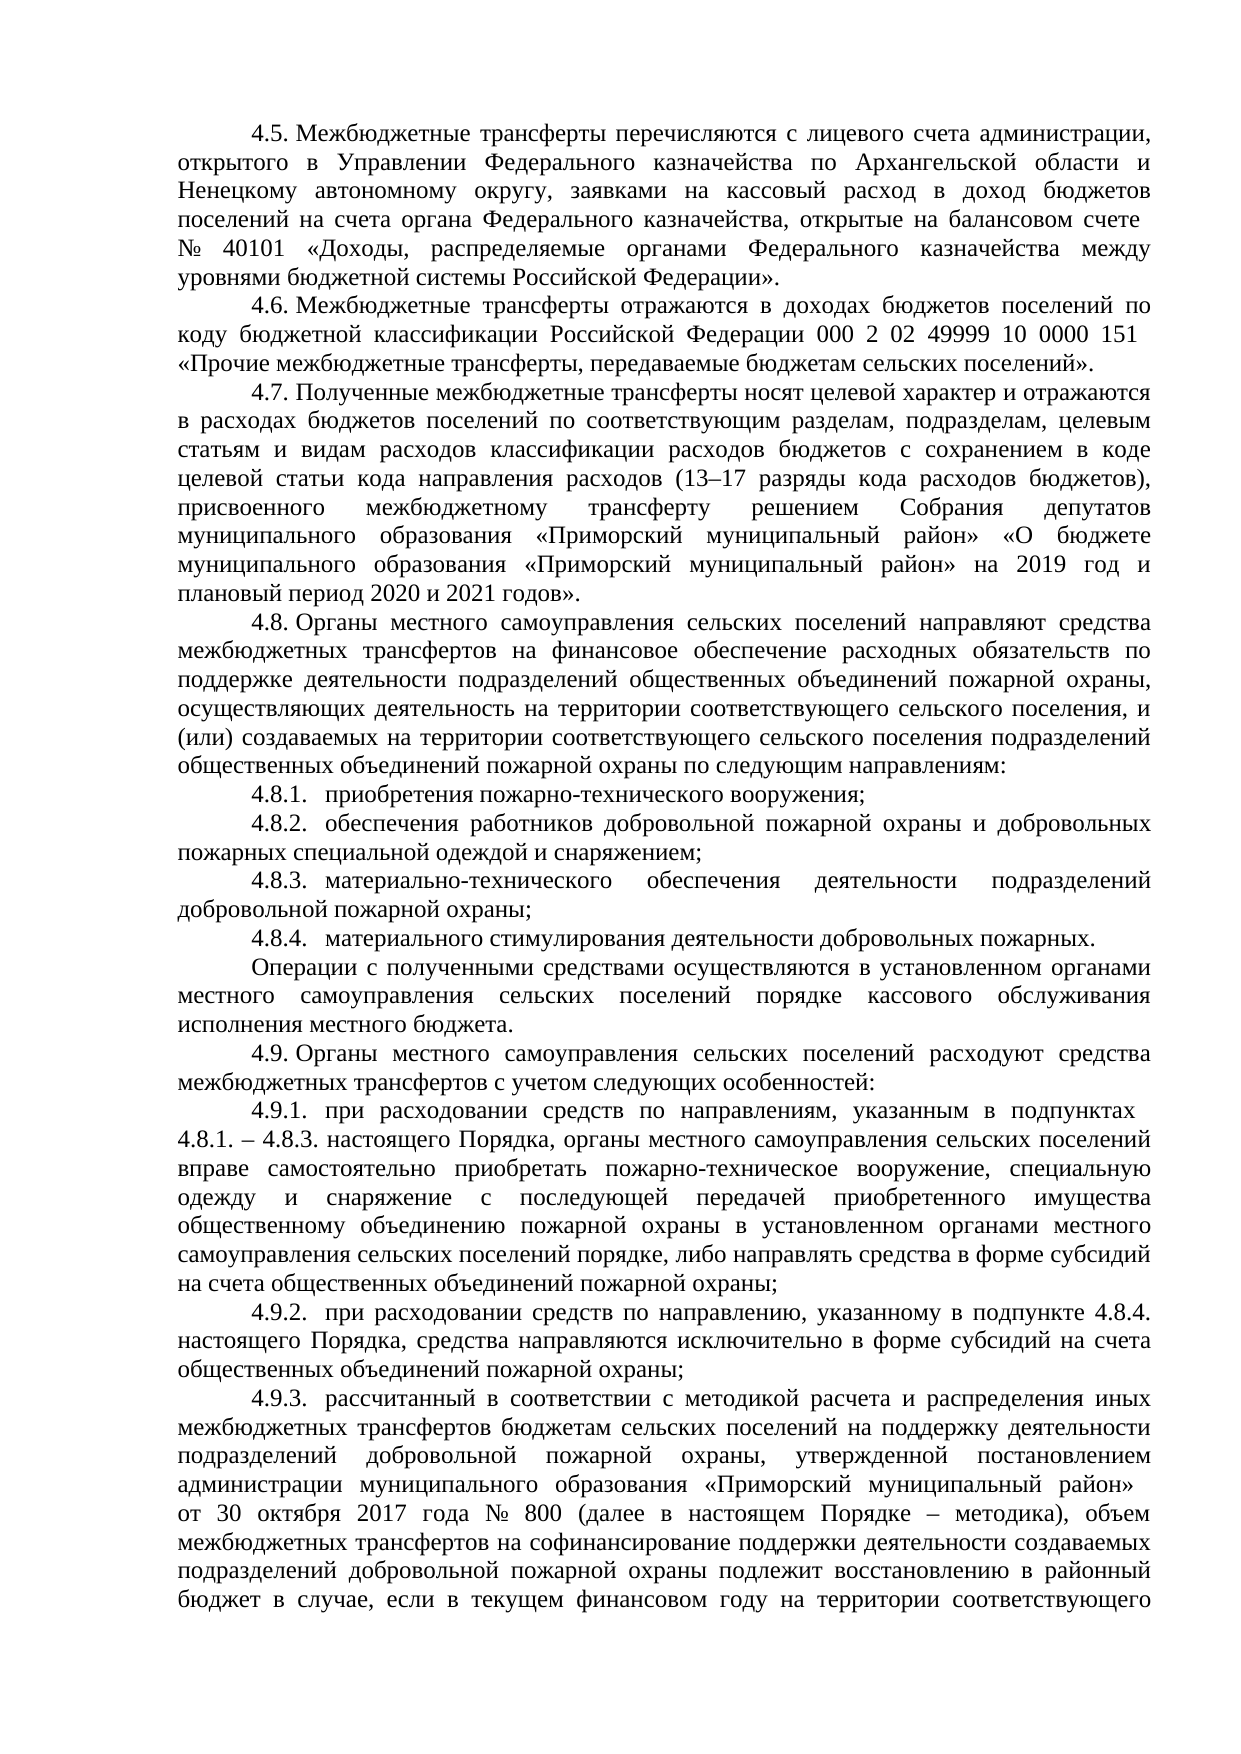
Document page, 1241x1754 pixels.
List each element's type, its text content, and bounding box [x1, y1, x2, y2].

text 4.8.4. материального стимулирования деятельности добровольных пожарных. [177, 923, 1152, 952]
text 4.8.3. материально-технического обеспечения деятельности подразделений добровольной пожарной охраны; [177, 866, 1152, 923]
text 4.9. Органы местного самоуправления сельских поселений расходуют средства межбюджетных трансфертов с учетом следующих особенностей: [177, 1038, 1152, 1096]
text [177, 1383, 1152, 1613]
text 4.9.1. при расходовании средств по направлениям, указанным в подпунктах 4.8.1. – 4.8.3. настоящего Порядка, органы местного самоуправления сельских поселений вправе самостоятельно приобретать пожарно-техническое вооружение, специальную одежду и снаряжение с последующей передачей приобретенного имущества общественному объединению пожарной охраны в установленном органами местного самоуправления сельских поселений порядке, либо направлять средства в форме субсидий на счета общественных объединений пожарной охраны; [177, 1096, 1152, 1297]
text 4.8.1. приобретения пожарно-технического вооружения; [177, 779, 1152, 808]
text 4.6. Межбюджетные трансферты отражаются в доходах бюджетов поселений по коду бюджетной классификации Российской Федерации 000 2 02 49999 10 0000 151 «Прочие межбюджетные трансферты, передаваемые бюджетам сельских поселений». [177, 291, 1152, 377]
text 4.8. Органы местного самоуправления сельских поселений направляют средства межбюджетных трансфертов на финансовое обеспечение расходных обязательств по поддержке деятельности подразделений общественных объединений пожарной охраны, осуществляющих деятельность на территории соответствующего сельского поселения, и (или) создаваемых на территории соответствующего сельского поселения подразделений общественных объединений пожарной охраны по следующим направлениям: [177, 607, 1152, 779]
text 4.9.2. при расходовании средств по направлению, указанному в подпункте 4.8.4. настоящего Порядка, средства направляются исключительно в форме субсидий на счета общественных объединений пожарной охраны; [177, 1297, 1152, 1383]
text 4.8.2. обеспечения работников добровольной пожарной охраны и добровольных пожарных специальной одеждой и снаряжением; [177, 808, 1152, 866]
text Операции с полученными средствами осуществляются в установленном органами местного самоуправления сельских поселений порядке кассового обслуживания исполнения местного бюджета. [177, 952, 1152, 1038]
text 4.5. Межбюджетные трансферты перечисляются с лицевого счета администрации, открытого в Управлении Федерального казначейства по Архангельской области и Ненецкому автономному округу, заявками на кассовый расход в доход бюджетов поселений на счета органа Федерального казначейства, открытые на балансовом счете № 40101 «Доходы, распределяемые органами Федерального казначейства между уровнями бюджетной системы Российской Федерации». [177, 118, 1152, 291]
text 4.7. Полученные межбюджетные трансферты носят целевой характер и отражаются в расходах бюджетов поселений по соответствующим разделам, подразделам, целевым статьям и видам расходов классификации расходов бюджетов с сохранением в коде целевой статьи кода направления расходов (13–17 разряды кода расходов бюджетов), присвоенного межбюджетному трансферту решением Собрания депутатов муниципального образования «Приморский муниципальный район» «О бюджете муниципального образования «Приморский муниципальный район» на 2019 год и плановый период 2020 и 2021 годов». [177, 377, 1152, 607]
